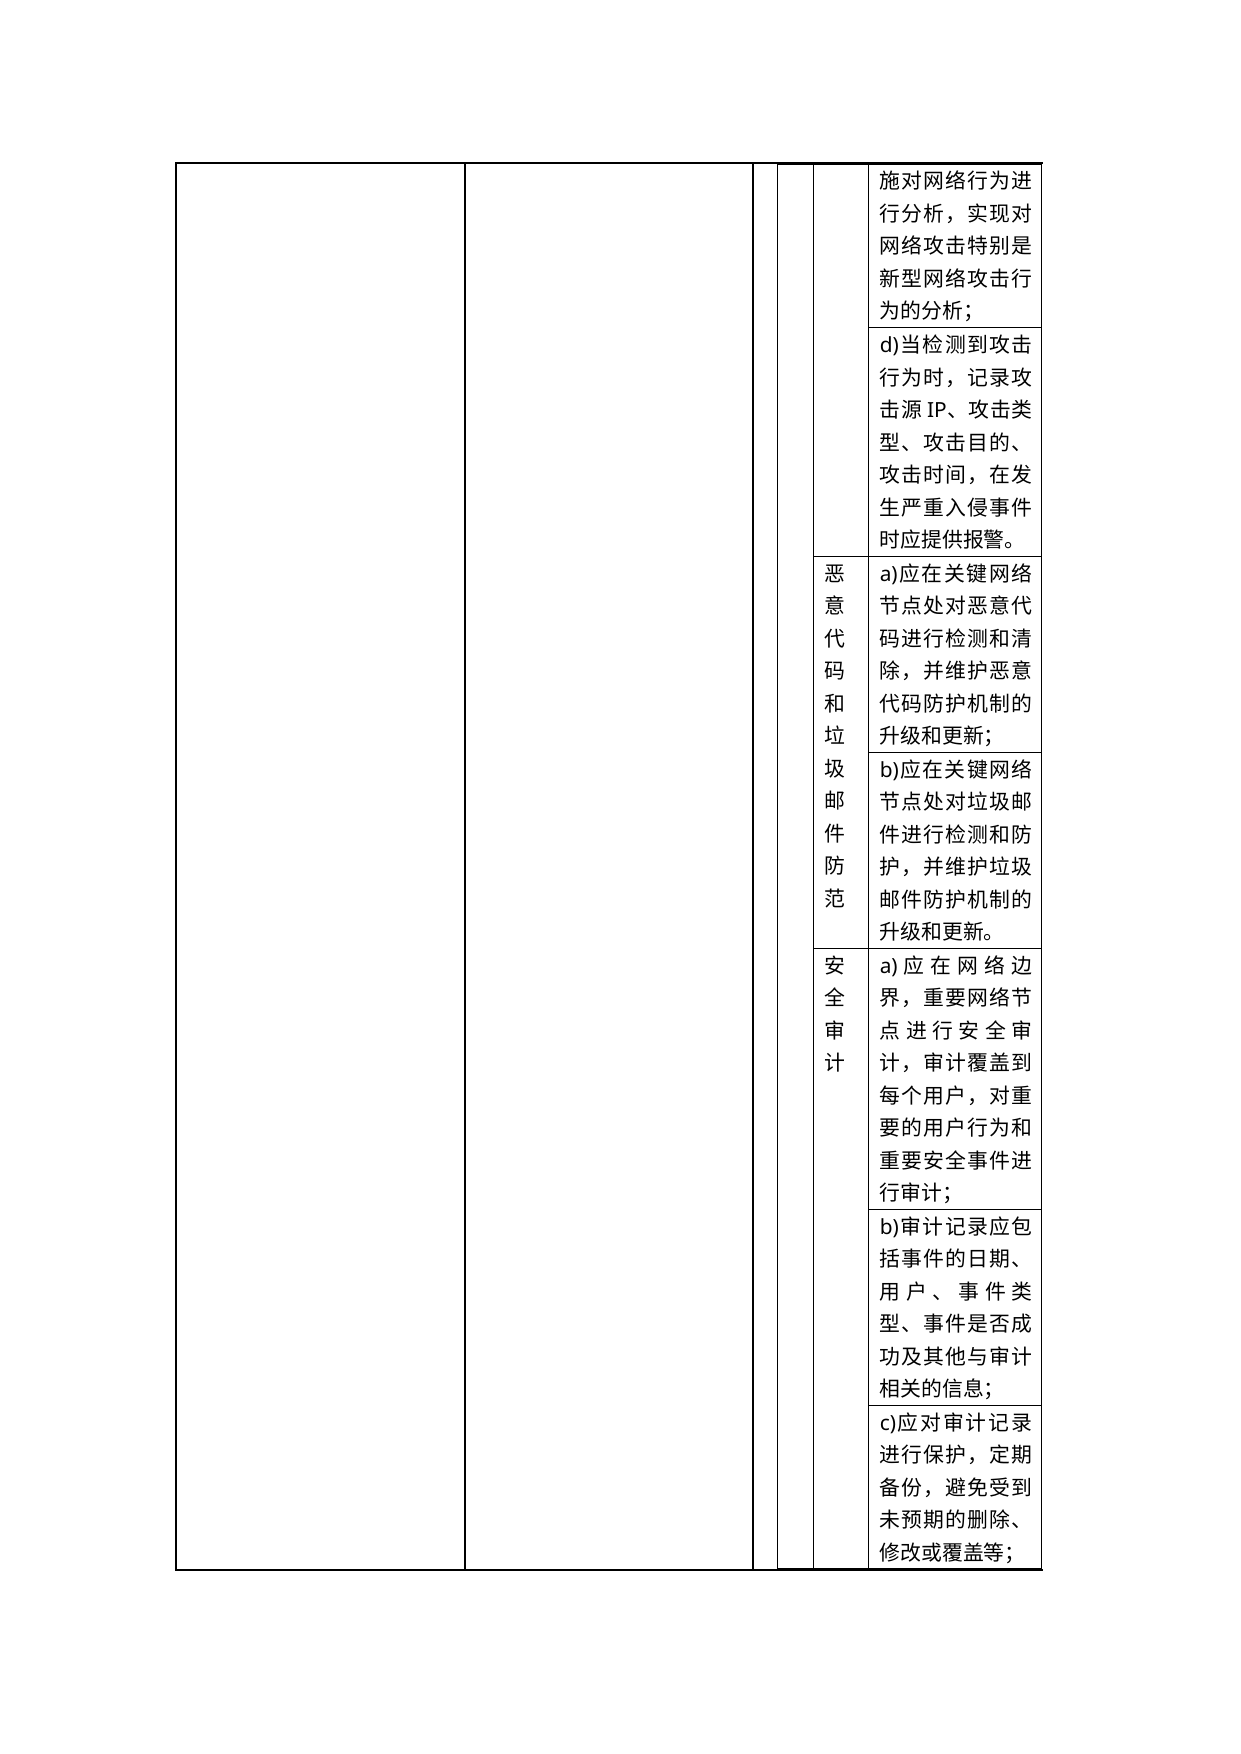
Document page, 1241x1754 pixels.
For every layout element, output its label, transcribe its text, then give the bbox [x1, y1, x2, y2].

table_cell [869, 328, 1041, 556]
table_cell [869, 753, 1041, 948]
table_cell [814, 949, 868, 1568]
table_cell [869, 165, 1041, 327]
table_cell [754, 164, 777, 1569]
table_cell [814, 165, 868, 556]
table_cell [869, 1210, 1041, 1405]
table_cell [466, 164, 752, 1569]
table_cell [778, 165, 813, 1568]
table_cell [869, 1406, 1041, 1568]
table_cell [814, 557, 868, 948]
table_cell 1 [177, 164, 464, 1569]
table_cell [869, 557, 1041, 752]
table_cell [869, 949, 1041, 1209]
